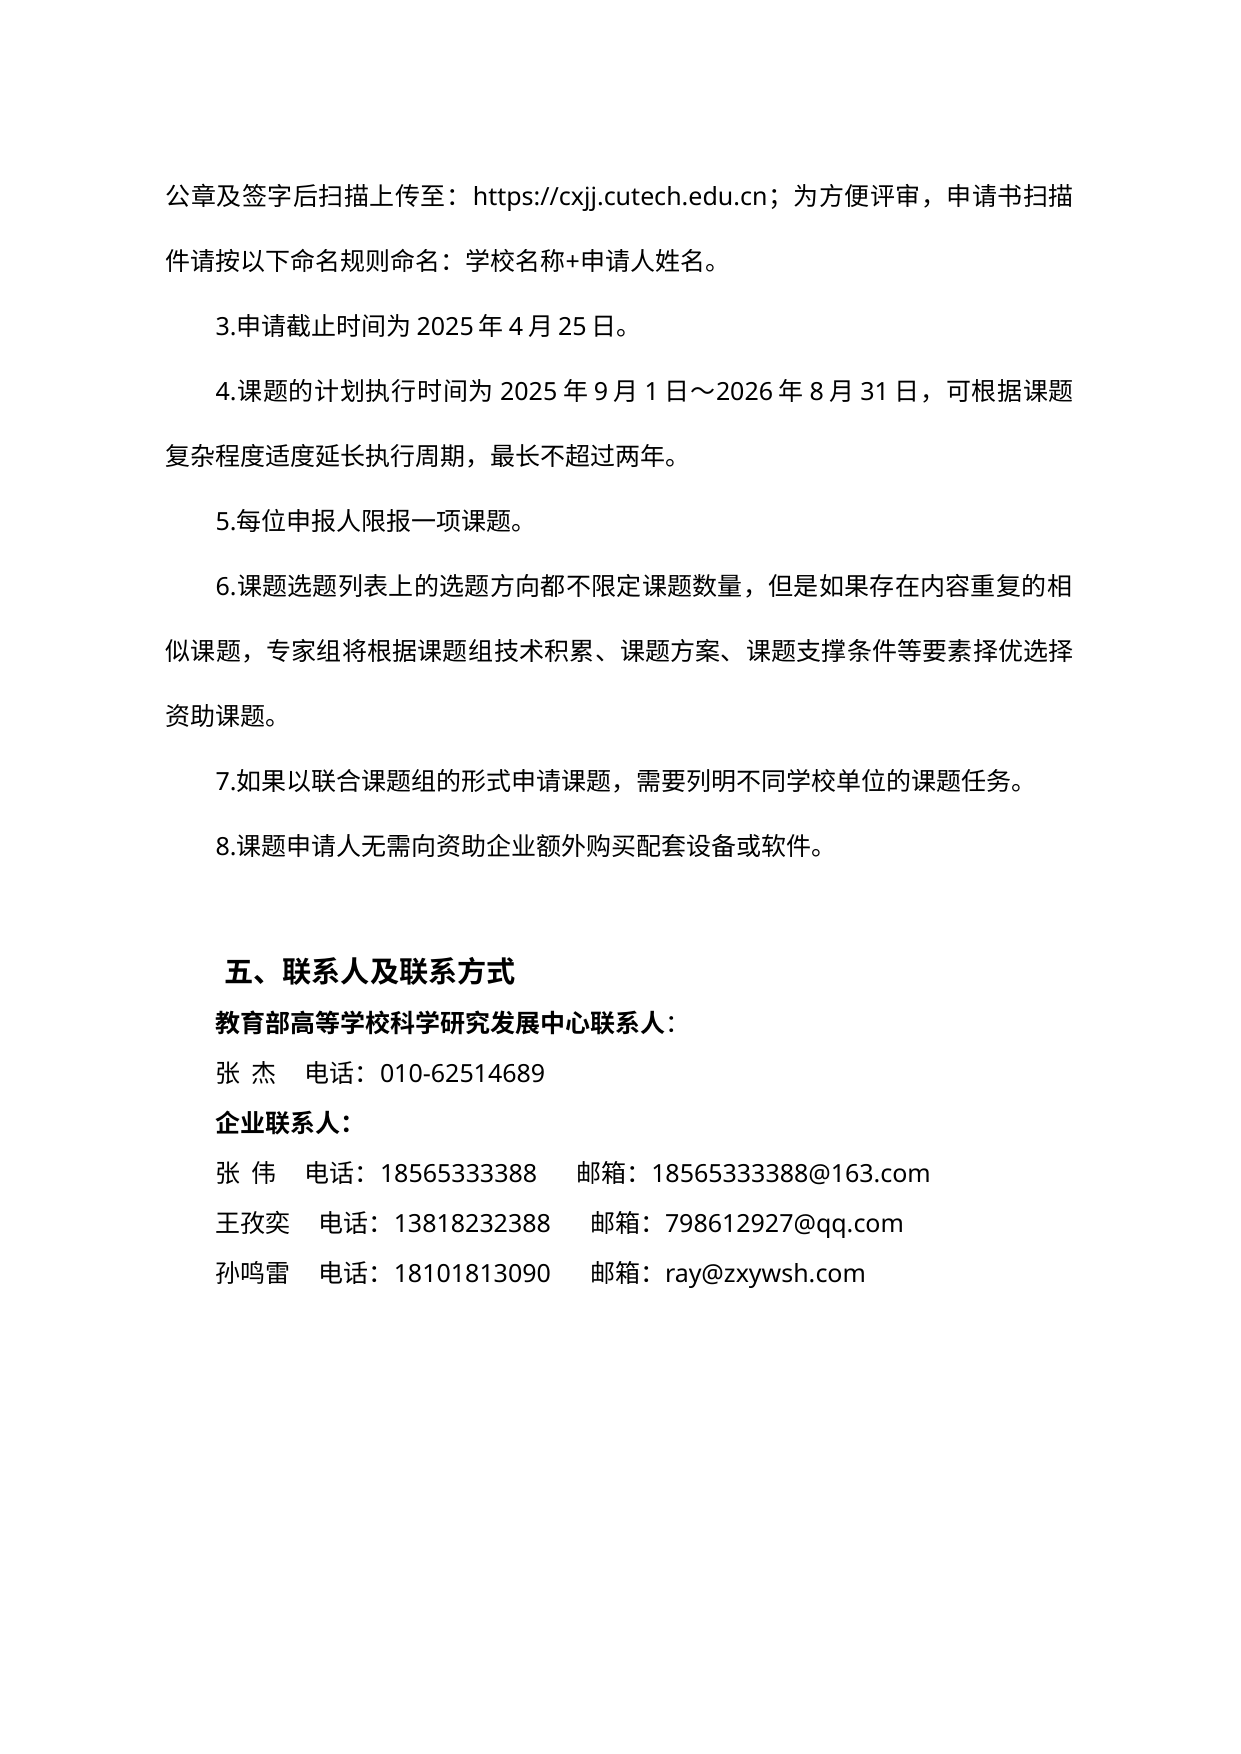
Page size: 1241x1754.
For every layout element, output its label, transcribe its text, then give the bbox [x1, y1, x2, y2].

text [165, 162, 1075, 292]
subtitle 五、联系人及联系方式 [165, 942, 1075, 992]
text 4.课题的计划执行时间为2025年9月1日～2026年8月31日，可根据课题复杂程度适度延长执行周期，最长不超过两年。 [165, 357, 1075, 487]
text 6.课题选题列表上的选题方向都不限定课题数量，但是如果存在内容重复的相似课题，专家组将根据课题组技术积累、课题方案、课题支撑条件等要素择优选择资助课题。 [165, 552, 1075, 747]
text 张 杰 电话：010-62514689 [165, 1042, 1075, 1092]
text 8.课题申请人无需向资助企业额外购买配套设备或软件。 [165, 812, 1075, 877]
text 张 伟 电话：18565333388 邮箱：18565333388@163.com [165, 1142, 1075, 1192]
text 教育部高等学校科学研究发展中心联系人： [165, 992, 1075, 1042]
text 5.每位申报人限报一项课题。 [165, 487, 1075, 552]
text 3.申请截止时间为2025年4月25日。 [165, 292, 1075, 357]
text 孙鸣雷 电话：18101813090 邮箱：ray@zxywsh.com [165, 1242, 1075, 1292]
text 7.如果以联合课题组的形式申请课题，需要列明不同学校单位的课题任务。 [165, 747, 1075, 812]
text 王孜奕 电话：13818232388 邮箱：798612927@qq.com [165, 1192, 1075, 1242]
text 企业联系人： [165, 1092, 1075, 1142]
